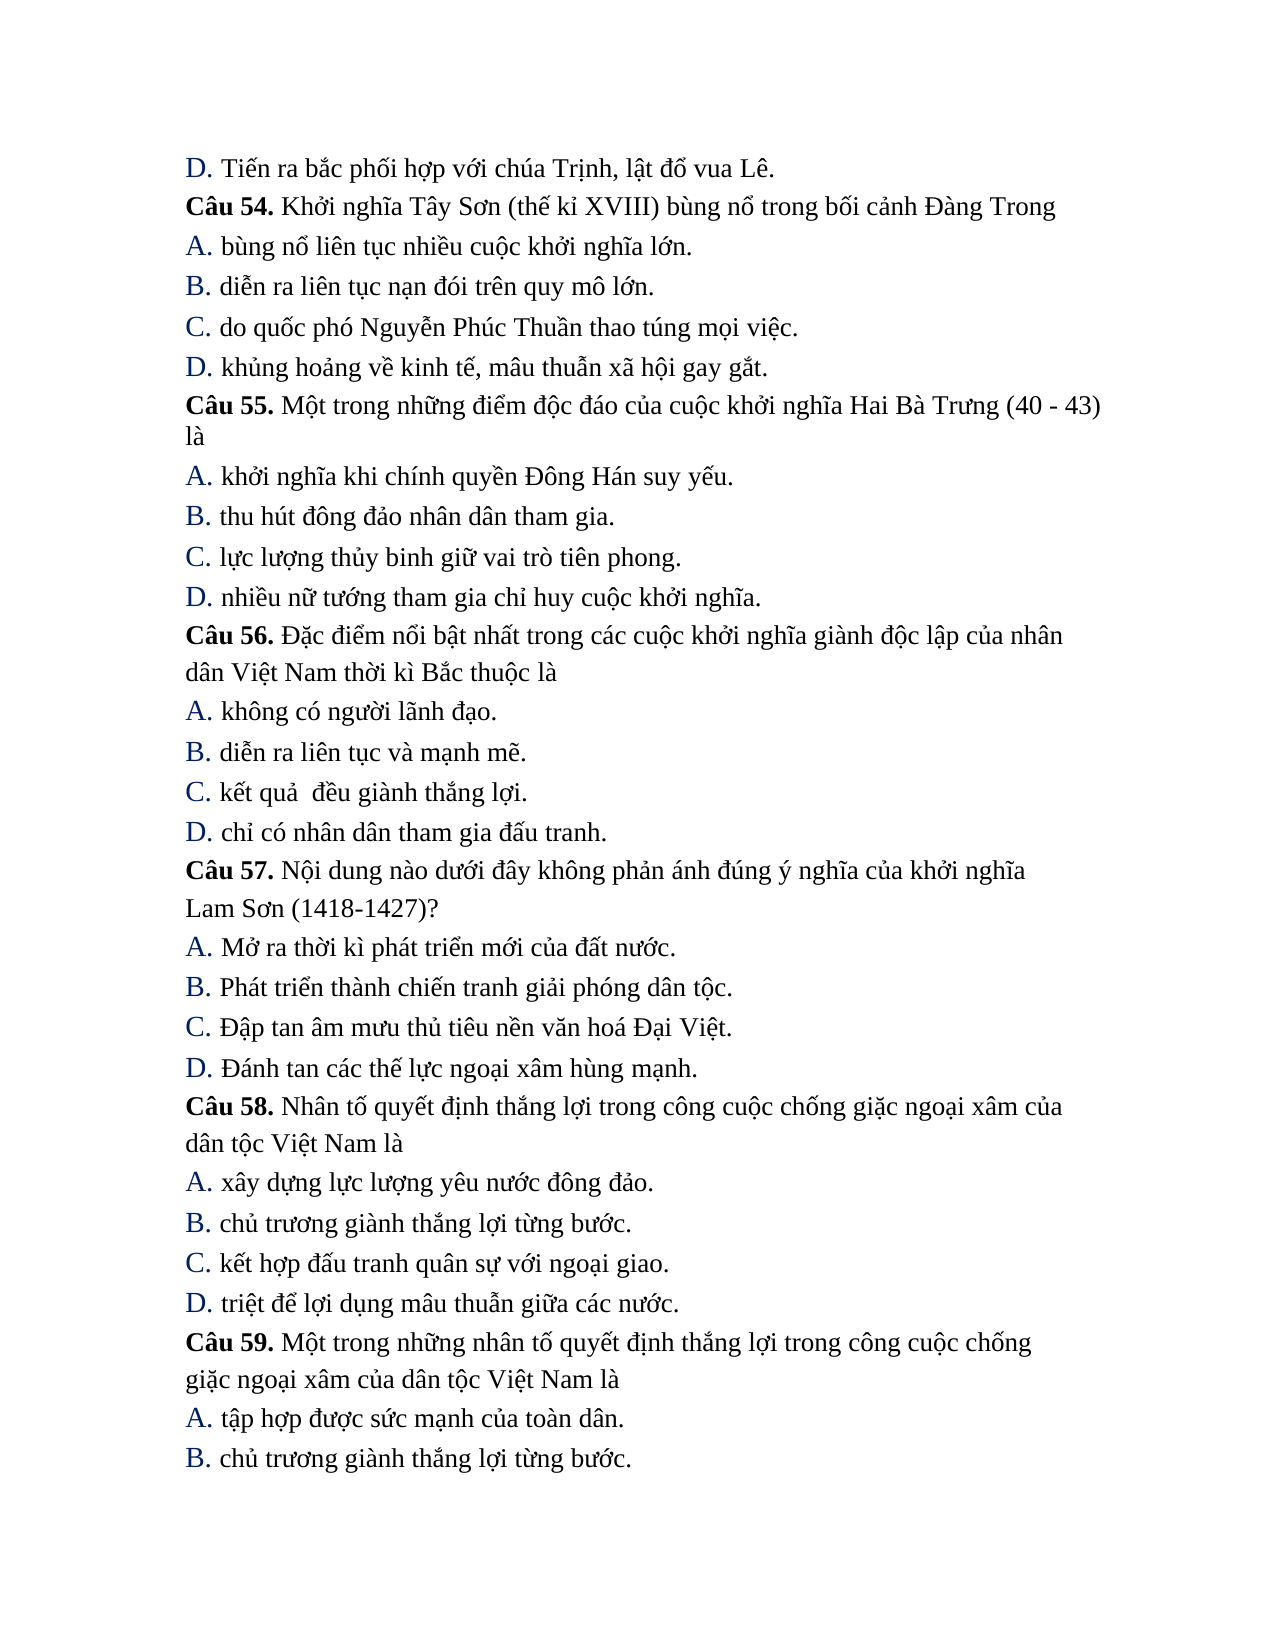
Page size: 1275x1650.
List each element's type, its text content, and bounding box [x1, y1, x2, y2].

list chỉ có nhân dân tham gia đấu tranh. [185, 814, 1122, 848]
list triệt để lợi dụng mâu thuẫn giữa các nước. [185, 1285, 1122, 1319]
list chủ trương giành thắng lợi từng bước. [185, 1441, 1122, 1474]
list lực lượng thủy binh giữ vai trò tiên phong. [185, 539, 1122, 572]
text Câu 56. Đặc điểm nổi bật nhất trong các cuộc khởi nghĩa giành độc lập của nhân dân Việt Nam thời kì Bắc thuộc là [185, 619, 1065, 687]
list chủ trương giành thắng lợi từng bước. [185, 1205, 1122, 1238]
list Đập tan âm mưu thủ tiêu nền văn hoá Đại Việt. [185, 1009, 1122, 1043]
list kết hợp đấu tranh quân sự với ngoại giao. [185, 1245, 1122, 1279]
list diễn ra liên tục nạn đói trên quy mô lớn. [185, 268, 1122, 302]
list kết quả đều giành thắng lợi. [185, 774, 1122, 807]
list tập hợp được sức mạnh của toàn dân. [185, 1400, 1122, 1434]
list Phát triển thành chiến tranh giải phóng dân tộc. [185, 969, 1122, 1003]
list thu hút đông đảo nhân dân tham gia. [185, 498, 1122, 532]
text Câu 59. Một trong những nhân tố quyết định thắng lợi trong công cuộc chống giặc ngoại xâm của dân tộc Việt Nam là [185, 1326, 1065, 1394]
list khởi nghĩa khi chính quyền Đông Hán suy yếu. [185, 458, 1122, 492]
list nhiều nữ tướng tham gia chỉ huy cuộc khởi nghĩa. [185, 579, 1122, 612]
list bùng nổ liên tục nhiều cuộc khởi nghĩa lớn. [185, 228, 1122, 262]
text Câu 55. Một trong những điểm độc đáo của cuộc khởi nghĩa Hai Bà Trưng (40 - 43) là [185, 389, 1122, 451]
list khủng hoảng về kinh tế, mâu thuẫn xã hội gay gắt. [185, 349, 1122, 382]
list diễn ra liên tục và mạnh mẽ. [185, 734, 1122, 767]
list Mở ra thời kì phát triển mới của đất nước. [185, 929, 1122, 962]
list Tiến ra bắc phối hợp với chúa Trịnh, lật đổ vua Lê. [185, 150, 1122, 183]
text Câu 58. Nhân tố quyết định thắng lợi trong công cuộc chống giặc ngoại xâm của dân tộc Việt Nam là [185, 1090, 1065, 1158]
text Câu 57. Nội dung nào dưới đây không phản ánh đúng ý nghĩa của khởi nghĩa Lam Sơn (1418-1427)? [185, 854, 1065, 923]
list do quốc phó Nguyễn Phúc Thuần thao túng mọi việc. [185, 309, 1122, 342]
text Câu 54. Khởi nghĩa Tây Sơn (thế kỉ XVIII) bùng nổ trong bối cảnh Đàng Trong [185, 190, 1122, 221]
list Đánh tan các thế lực ngoại xâm hùng mạnh. [185, 1050, 1122, 1083]
list xây dựng lực lượng yêu nước đông đảo. [185, 1164, 1122, 1198]
list không có người lãnh đạo. [185, 693, 1122, 727]
